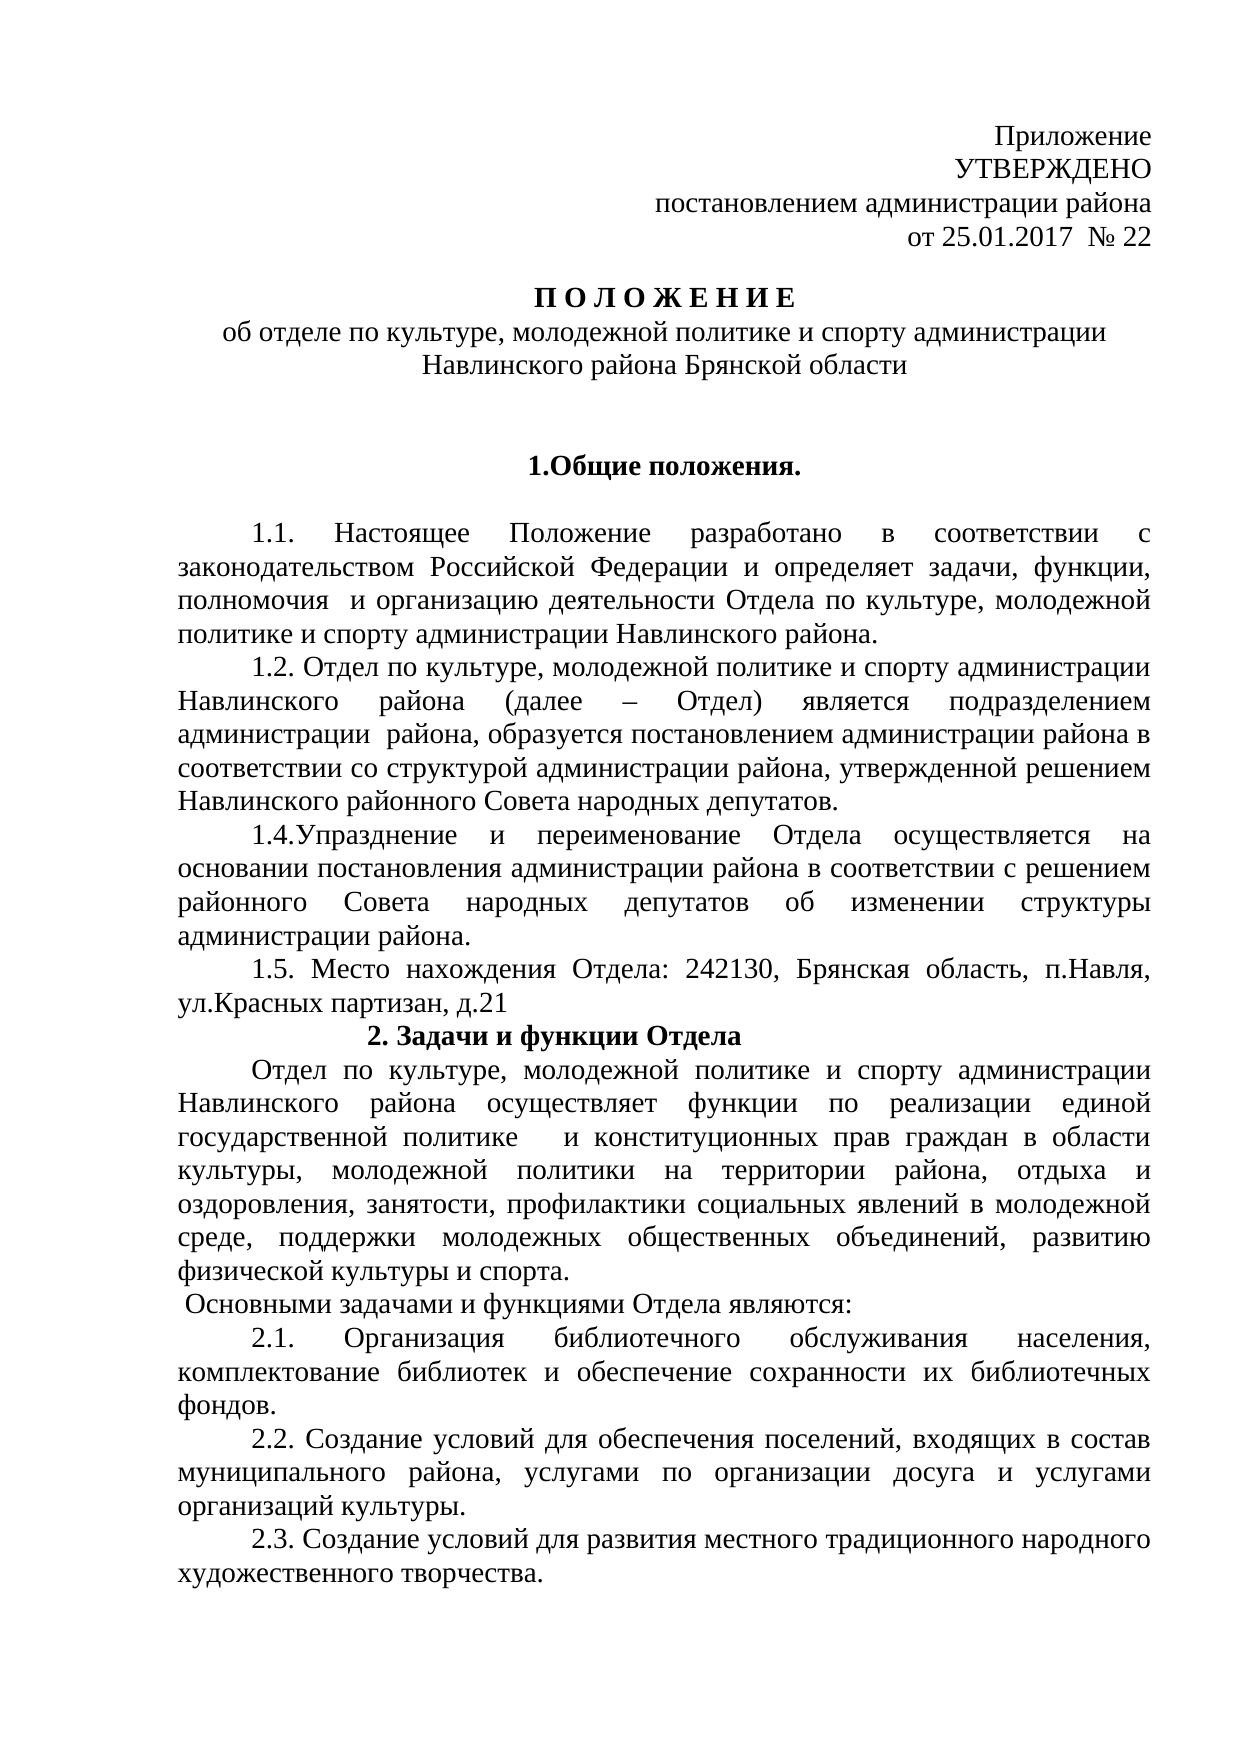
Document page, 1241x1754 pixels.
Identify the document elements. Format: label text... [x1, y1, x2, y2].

text 2.2. Создание условий для обеспечения поселений, входящих в состав муниципального района, услугами по организации досуга и услугами организаций культуры. [177, 1421, 1152, 1521]
text постановлением администрации района [177, 185, 1152, 219]
text 1.Общие положения. [177, 448, 1152, 482]
text УТВЕРЖДЕНО [177, 152, 1152, 185]
text 1.1. Настоящее Положение разработано в соответствии с законодательством Российской Федерации и определяет задачи, функции, полномочия и организацию деятельности Отдела по культуре, молодежной политике и спорту администрации Навлинского района. [177, 515, 1152, 649]
text Приложение [177, 118, 1152, 152]
text 2.1. Организация библиотечного обслуживания населения, комплектование библиотек и обеспечение сохранности их библиотечных фондов. [177, 1320, 1152, 1421]
text об отделе по культуре, молодежной политике и спорту администрации Навлинского района Брянской области [177, 314, 1152, 381]
text 2. Задачи и функции Отдела [177, 1018, 1152, 1052]
text 1.5. Место нахождения Отдела: 242130, Брянская область, п.Навля, ул.Красных партизан, д.21 [177, 951, 1152, 1018]
text 1.4.Упразднение и переименование Отдела осуществляется на основании постановления администрации района в соответствии с решением районного Совета народных депутатов об изменении структуры администрации района. [177, 817, 1152, 951]
text от 25.01.2017 № 22 [177, 219, 1152, 252]
text 1.2. Отдел по культуре, молодежной политике и спорту администрации Навлинского района (далее – Отдел) является подразделением администрации района, образуется постановлением администрации района в соответствии со структурой администрации района, утвержденной решением Навлинского районного Совета народных депутатов. [177, 649, 1152, 817]
text Основными задачами и функциями Отдела являются: [177, 1287, 1152, 1320]
text Отдел по культуре, молодежной политике и спорту администрации Навлинского района осуществляет функции по реализации единой государственной политике и конституционных прав граждан в области культуры, молодежной политики на территории района, отдыха и оздоровления, занятости, профилактики социальных явлений в молодежной среде, поддержки молодежных общественных объединений, развитию физической культуры и спорта. [177, 1052, 1152, 1287]
text 2.3. Создание условий для развития местного традиционного народного художественного творчества. [177, 1521, 1152, 1588]
text П О Л О Ж Е Н И Е [177, 280, 1152, 314]
